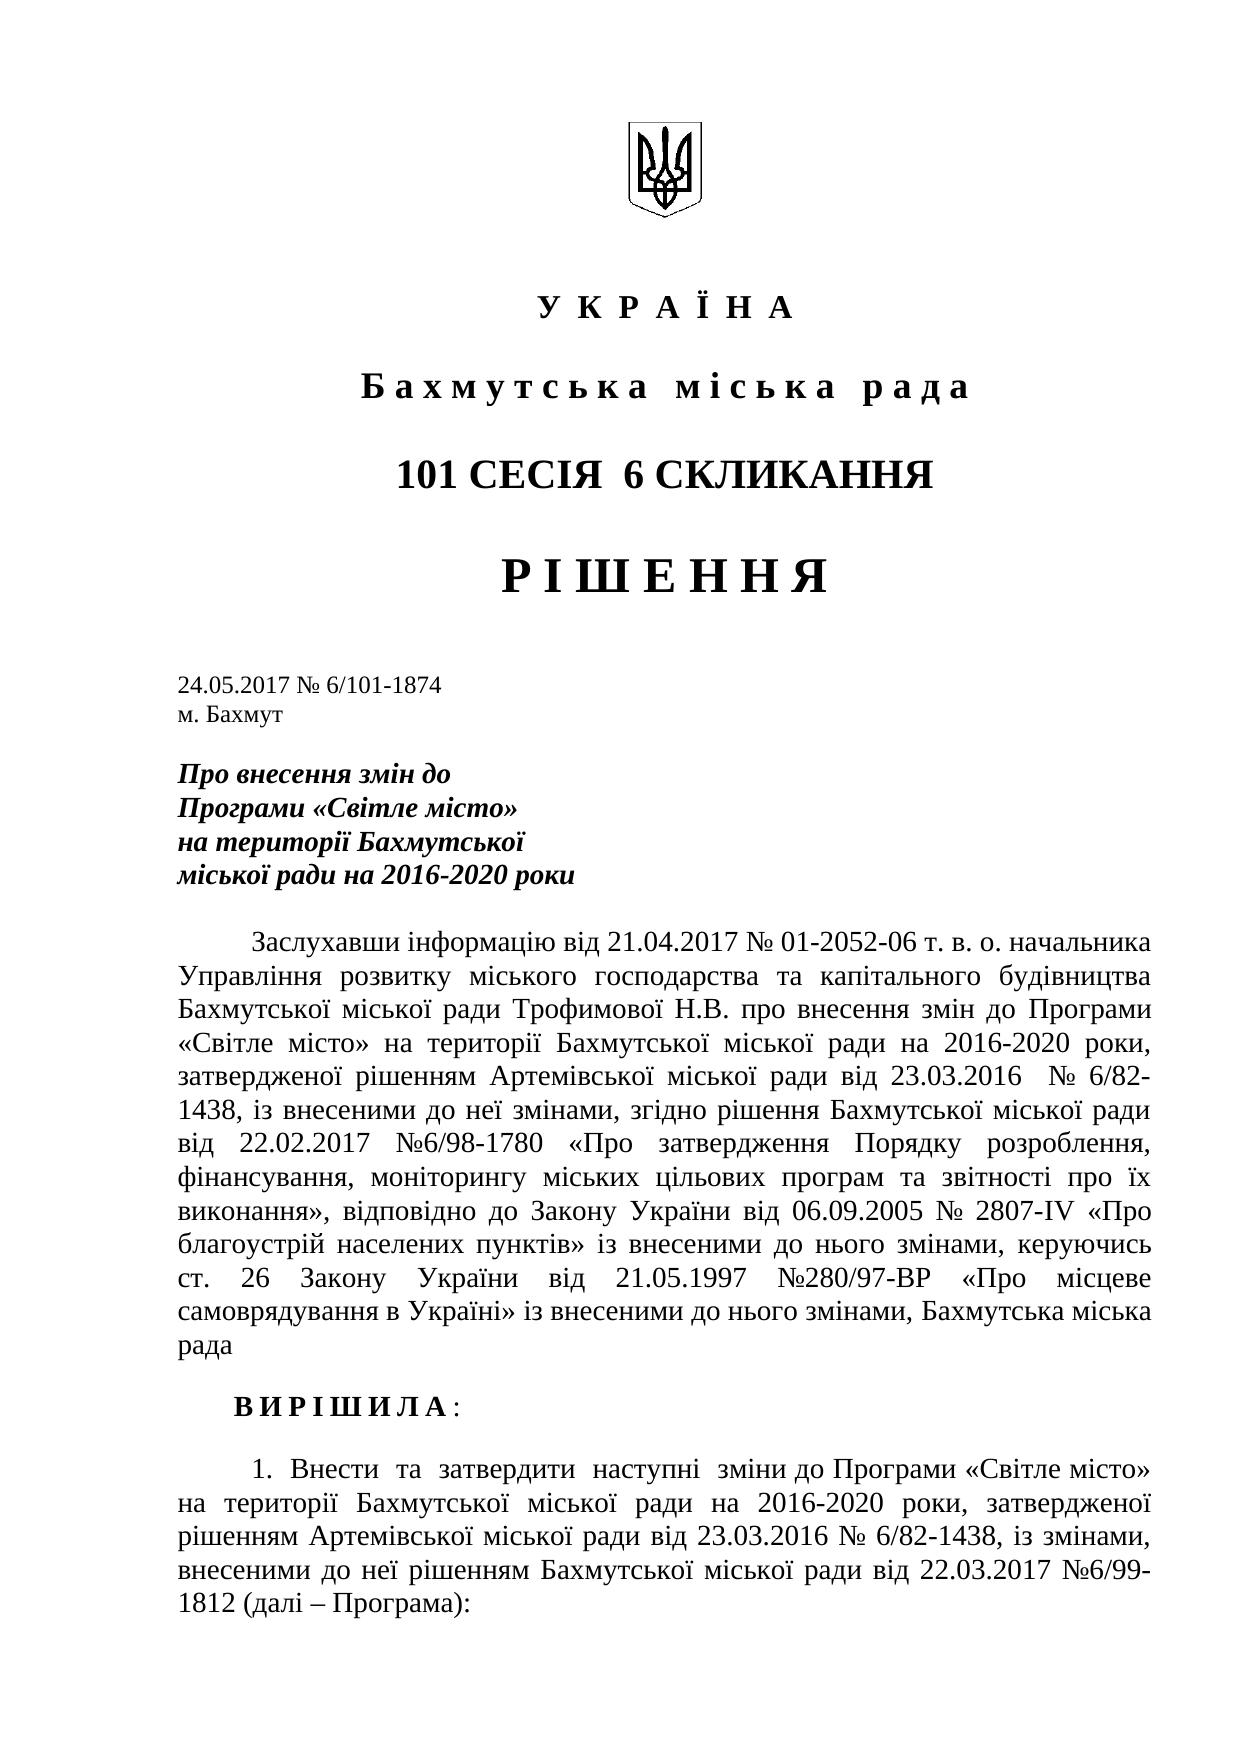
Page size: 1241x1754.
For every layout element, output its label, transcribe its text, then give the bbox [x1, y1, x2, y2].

text Заслухавши інформацію від 21.04.2017 № 01-2052-06 т. в. о. начальника Управління розвитку міського господарства та капітального будівництва Бахмутської міської ради Трофимової Н.В. про внесення змін до Програми «Світле місто» на території Бахмутської міської ради на 2016-2020 роки, затвердженої рішенням Артемівської міської ради від 23.03.2016 № 6/82-1438, із внесеними до неї змінами, згідно рішення Бахмутської міської ради від 22.02.2017 №6/98-1780 «Про затвердження Порядку розроблення, фінансування, моніторингу міських цільових програм та звітності про їх виконання», відповідно до Закону України від 06.09.2005 № 2807-IV «Про благоустрій населених пунктів» із внесеними до нього змінами, керуючись ст. 26 Закону України від 21.05.1997 №280/97-ВР «Про місцеве самоврядування в Україні» із внесеними до нього змінами, Бахмутська міська рада [177, 924, 1152, 1360]
text Р I Ш Е Н Н Я [177, 546, 1152, 603]
text міської ради на 2016-2020 роки [177, 857, 1152, 891]
text 1. Внести та затвердити наступні зміни до Програми «Світле місто» на території Бахмутської міської ради на 2016-2020 роки, затвердженої рішенням Артемівської міської ради від 23.03.2016 № 6/82-1438, із змінами, внесеними до неї рішенням Бахмутської міської ради від 22.03.2017 №6/99-1812 (далі – Програма): [177, 1451, 1152, 1619]
picture [624, 118, 704, 220]
subtitle 101 СЕСІЯ 6 СКЛИКАННЯ [177, 450, 1152, 498]
text 24.05.2017 № 6/101-1874 [177, 670, 1152, 699]
text Програми «Світле місто» [177, 790, 1152, 824]
text на території Бахмутської [177, 824, 1152, 857]
text Про внесення змін до [177, 757, 1152, 790]
text м. Бахмут [177, 699, 1152, 728]
text Б а х м у т с ь к а м і с ь к а р а д а [177, 364, 1152, 407]
text ВИРІШИЛА: [177, 1389, 1152, 1423]
text У К Р А Ї Н А [177, 287, 1152, 325]
